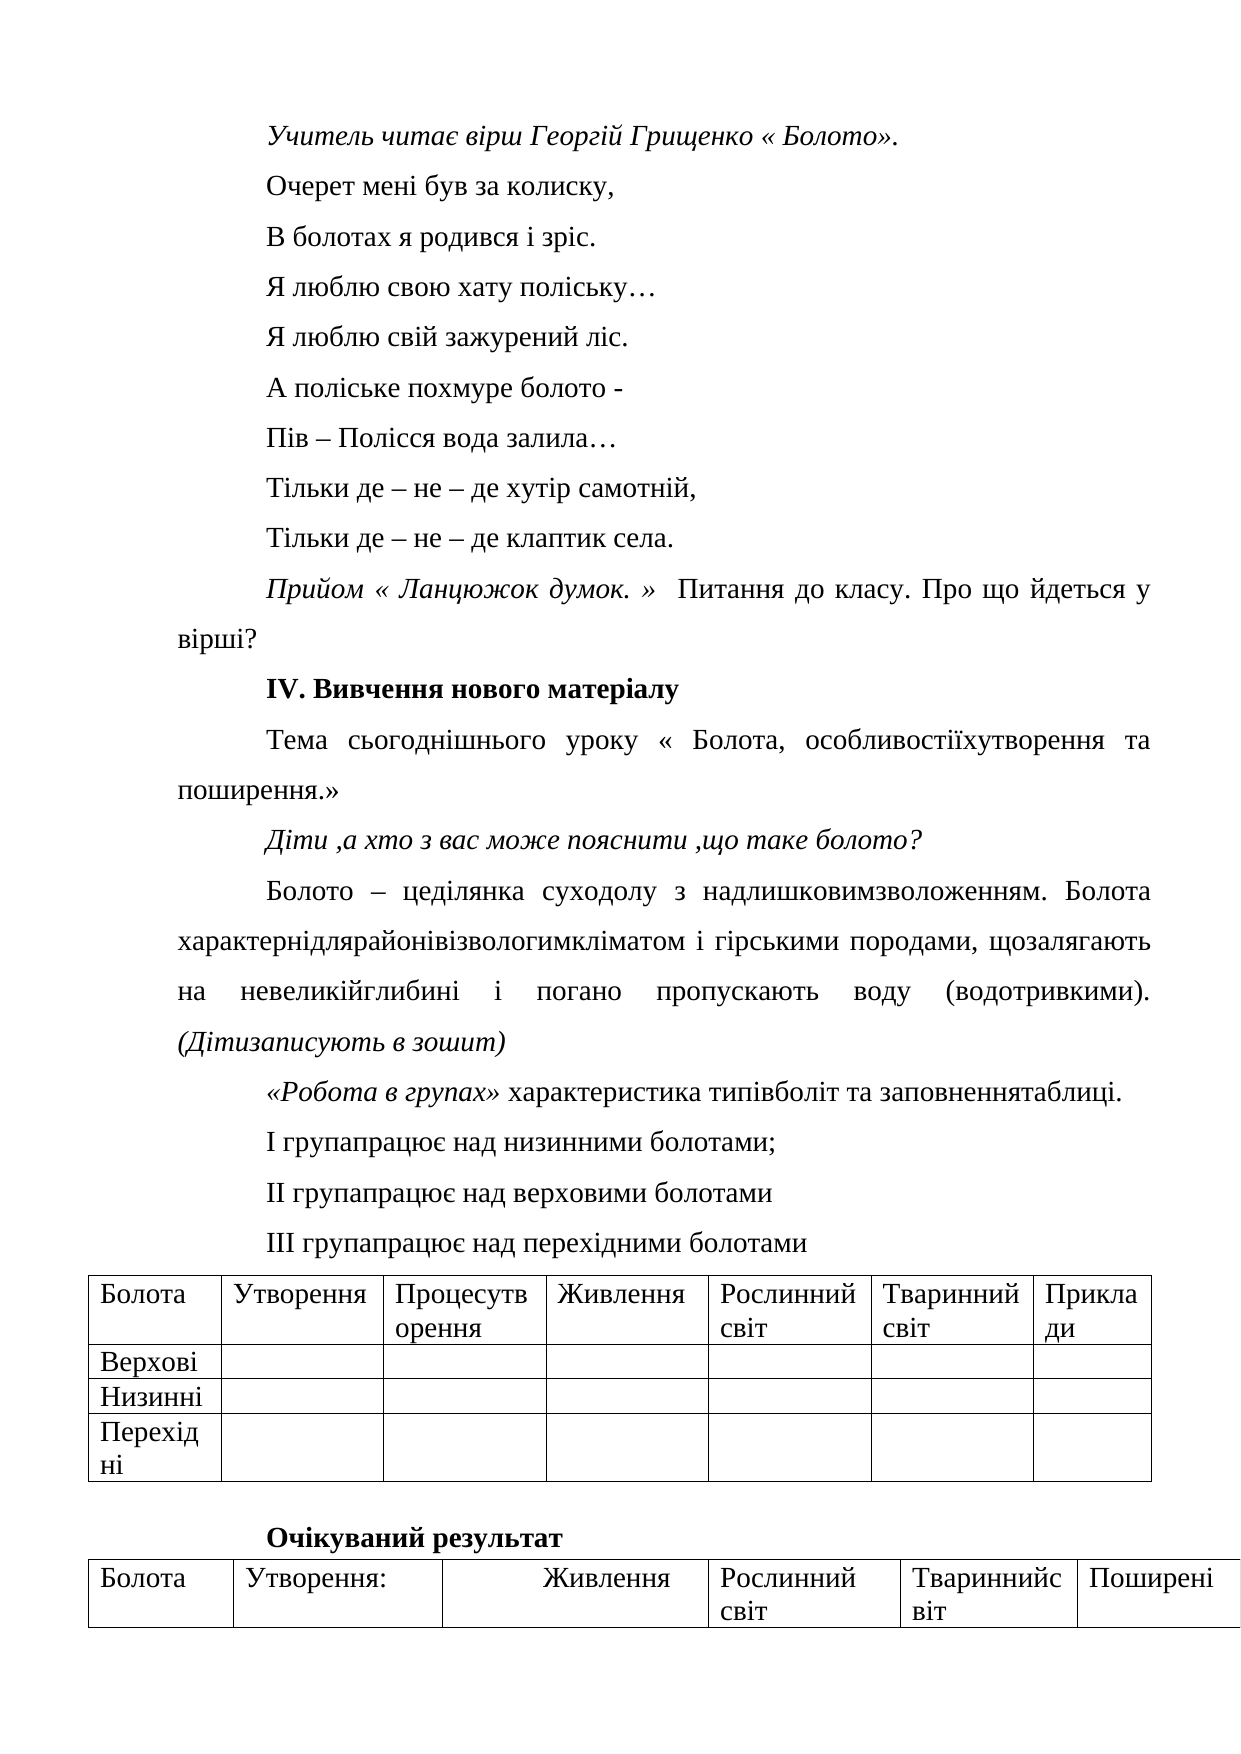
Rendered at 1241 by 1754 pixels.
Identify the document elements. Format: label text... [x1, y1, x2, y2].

table_cell Низинні [89, 1379, 221, 1413]
table_cell [872, 1345, 1033, 1378]
text ІІІ групапрацює над перехідними болотами [177, 1225, 1152, 1258]
table_header Тваринний світ [872, 1276, 1033, 1343]
table_header Рослинний світ [709, 1560, 900, 1627]
table_cell [1034, 1345, 1151, 1378]
table_cell [384, 1379, 546, 1413]
table_cell [384, 1345, 546, 1378]
text Я люблю свій зажурений ліс. [177, 319, 1152, 353]
table_cell [709, 1379, 871, 1413]
table_header Утворення [222, 1276, 383, 1343]
text Діти ,а хто з вас може пояснити ,що таке болото? [177, 822, 1152, 856]
text Тема сьогоднішнього уроку « Болота, особливостіїхутворення та поширення.» [177, 722, 1152, 806]
table_cell [872, 1379, 1033, 1413]
table_header Болота [89, 1276, 221, 1343]
table_header Поширені [1078, 1560, 1240, 1627]
table_cell [222, 1379, 383, 1413]
text Тільки де – не – де клаптик села. [177, 521, 1152, 554]
table_cell [1034, 1414, 1151, 1481]
table_header Болота [89, 1560, 233, 1627]
text «Робота в групах» характеристика типівболіт та заповненнятаблиці. [177, 1074, 1152, 1108]
table_cell [547, 1379, 708, 1413]
table_cell [709, 1345, 871, 1378]
text Очікуваний результат [177, 1520, 1152, 1554]
table_header Утворення: [234, 1560, 442, 1627]
text І групапрацює над низинними болотами; [177, 1124, 1152, 1158]
text В болотах я родився і зріс. [177, 219, 1152, 252]
table_header Рослиннийсвіт [709, 1276, 871, 1343]
table_cell [709, 1414, 871, 1481]
table_cell [872, 1414, 1033, 1481]
table_header Приклади [1034, 1276, 1151, 1343]
table_cell [547, 1414, 708, 1481]
table_header Процесутворення [384, 1276, 546, 1343]
table_cell Верхові [89, 1345, 221, 1378]
table_cell [222, 1345, 383, 1378]
text Пів – Полісся вода залила… [177, 420, 1152, 453]
text Я люблю свою хату поліську… [177, 269, 1152, 303]
text ІV. Вивчення нового матеріалу [177, 672, 1152, 705]
text ІІ групапрацює над верховими болотами [177, 1175, 1152, 1208]
text А поліське похмуре болото - [177, 370, 1152, 403]
text Очерет мені був за колиску, [177, 168, 1152, 202]
text Болото – цеділянка суходолу з надлишковимзволоженням. Болота характернідлярайонівізвологимкліматом і гірськими породами, щозалягають на невеликійглибині і погано пропускають воду (водотривкими).(Дітизаписують в зошит) [177, 873, 1152, 1057]
table_cell [222, 1414, 383, 1481]
table_cell [547, 1345, 708, 1378]
text Прийом « Ланцюжок думок. » Питання до класу. Про що йдеться у вірші? [177, 571, 1152, 655]
table_header Твариннийсвіт [901, 1560, 1077, 1627]
text Тільки де – не – де хутір самотній, [177, 470, 1152, 504]
table_header Живлення [547, 1276, 708, 1343]
text Учитель читає вірш Георгій Грищенко « Болото». [177, 118, 1152, 152]
table_header Живлення [443, 1560, 708, 1627]
table_cell [384, 1414, 546, 1481]
table_cell [1034, 1379, 1151, 1413]
table_cell Перехідні [89, 1414, 221, 1481]
